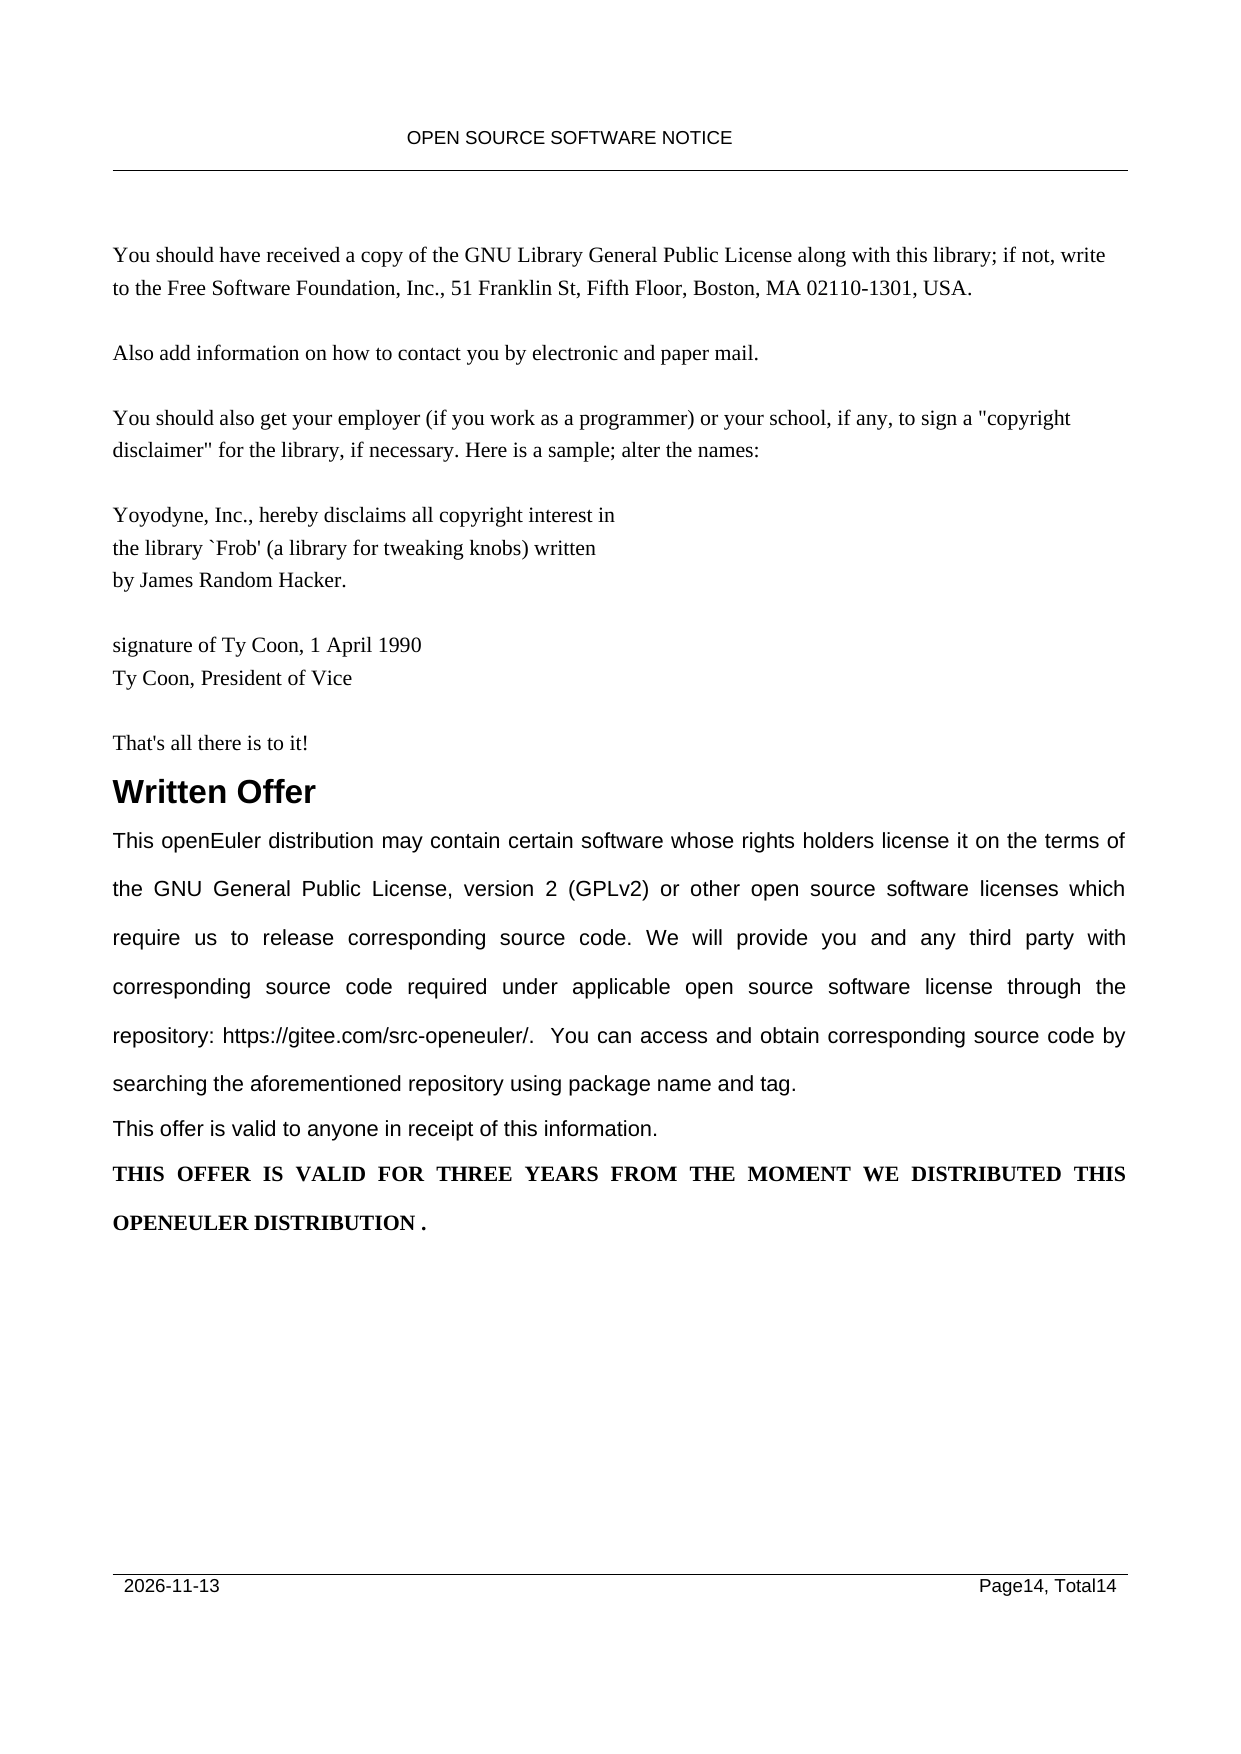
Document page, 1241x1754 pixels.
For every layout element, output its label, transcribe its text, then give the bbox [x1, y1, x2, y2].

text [112, 206, 1128, 759]
text Written Offer [112, 759, 1128, 824]
text THIS OFFER IS VALID FOR THREE YEARS FROM THE MOMENT WE DISTRIBUTED THIS OPENEULER DISTRIBUTION . [112, 1158, 1128, 1239]
text This offer is valid to anyone in receipt of this information. [112, 1113, 1128, 1145]
text This openEuler distribution may contain certain software whose rights holders license it on the terms of the GNU General Public License, version 2 (GPLv2) or other open source software licenses which require us to release corresponding source code. We will provide you and any third party with corresponding source code required under applicable open source software license through the repository: https://gitee.com/src-openeuler/. You can access and obtain corresponding source code by searching the aforementioned repository using package name and tag. [112, 824, 1128, 1100]
